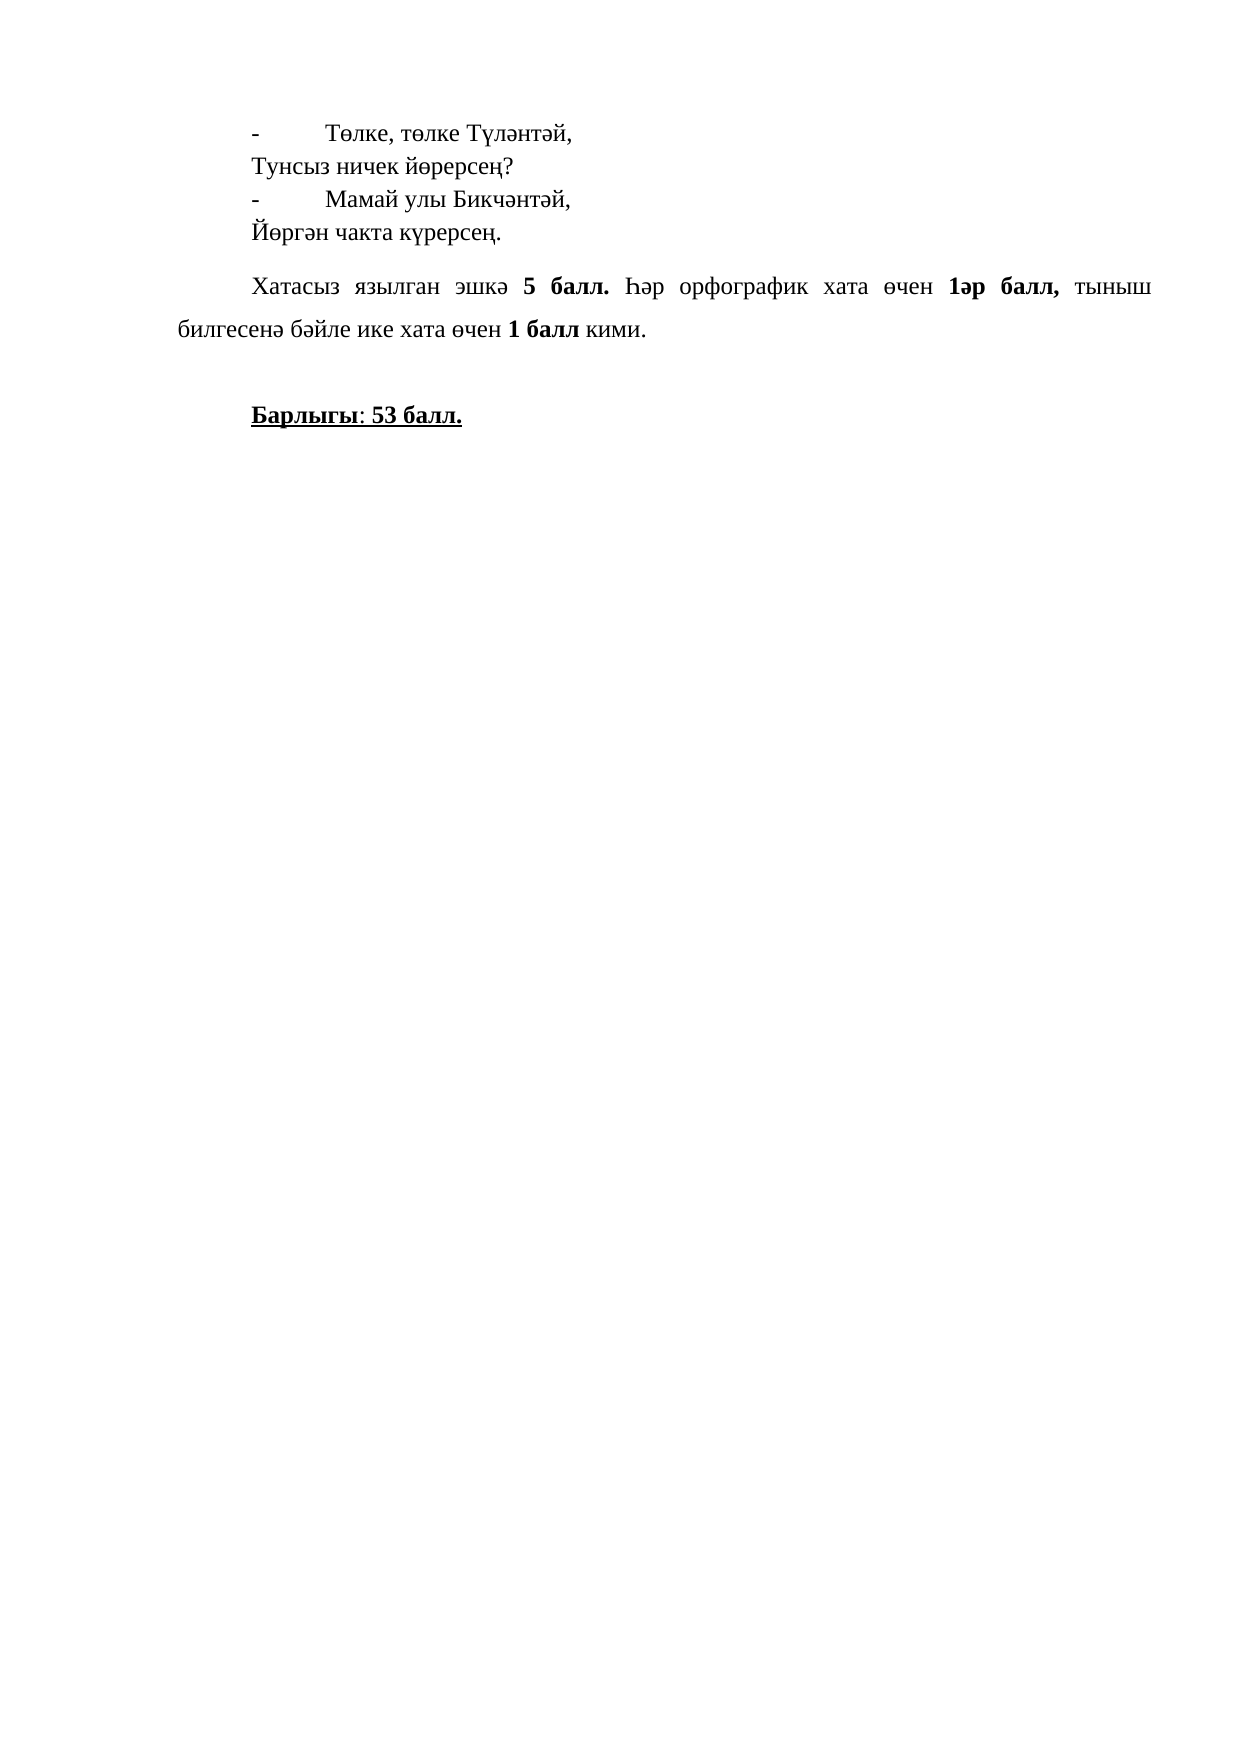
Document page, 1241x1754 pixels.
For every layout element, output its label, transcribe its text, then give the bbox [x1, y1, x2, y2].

text Хатасыз язылган эшкә 5 балл. Һәр орфографик хата өчен 1әр балл, тыныш билгесенә бәйле ике хата өчен 1 балл кими. [177, 271, 1152, 343]
list Йөргән чакта күрерсең. [177, 217, 1152, 246]
list Тунсыз ничек йөрерсең? [177, 151, 1152, 180]
text Барлыгы: 53 балл. [177, 400, 1152, 429]
list Мамай улы Бикчәнтәй, [177, 184, 1152, 213]
list Төлке, төлке Түләнтәй, [177, 118, 1152, 147]
